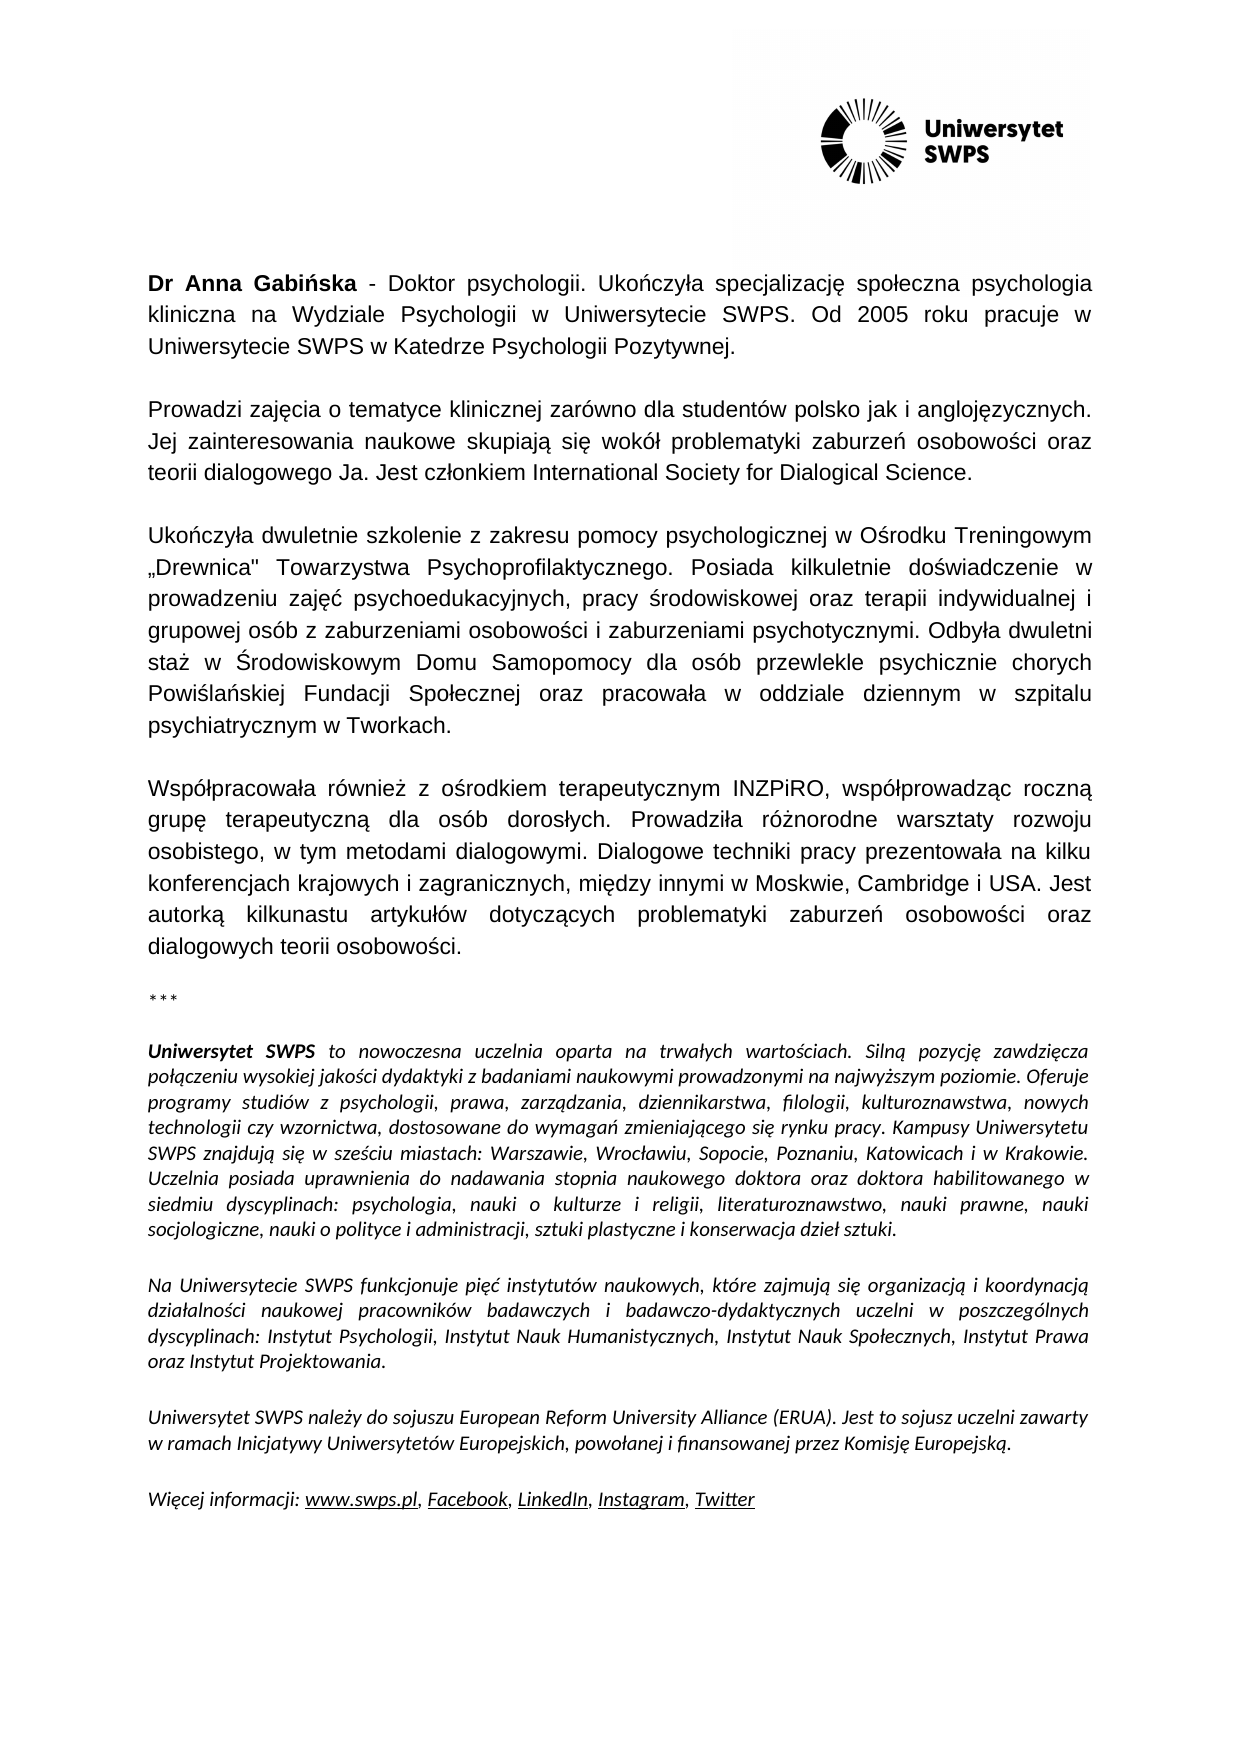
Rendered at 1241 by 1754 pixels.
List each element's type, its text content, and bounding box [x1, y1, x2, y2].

text *** [148, 989, 1092, 1015]
picture [731, 29, 1090, 270]
text Współpracowała również z ośrodkiem terapeutycznym INZPiRO, współprowadząc roczną grupę terapeutyczną dla osób dorosłych. Prowadziła różnorodne warsztaty rozwoju osobistego, w tym metodami dialogowymi. Dialogowe techniki pracy prezentowała na kilku konferencjach krajowych i zagranicznych, między innymi w Moskwie, Cambridge i USA. Jest autorką kilkunastu artykułów dotyczących problematyki zaburzeń osobowości oraz dialogowych teorii osobowości. [148, 775, 1092, 959]
text Na Uniwersytecie SWPS funkcjonuje pięć instytutów naukowych, które zajmują się organizacją i koordynacją działalności naukowej pracowników badawczych i badawczo-dydaktycznych uczelni w poszczególnych dyscyplinach: Instytut Psychologii, Instytut Nauk Humanistycznych, Instytut Nauk Społecznych, Instytut Prawa oraz Instytut Projektowania. [148, 1272, 1092, 1374]
text Prowadzi zajęcia o tematyce klinicznej zarówno dla studentów polsko jak i anglojęzycznych. Jej zainteresowania naukowe skupiają się wokół problematyki zaburzeń osobowości oraz teorii dialogowego Ja. Jest członkiem International Society for Dialogical Science. [148, 396, 1092, 486]
text Więcej informacji: www.swps.pl, Facebook, LinkedIn, Instagram, Twitter [148, 1486, 1092, 1511]
text Dr Anna Gabińska - Doktor psychologii. Ukończyła specjalizację społeczna psychologia kliniczna na Wydziale Psychologii w Uniwersytecie SWPS. Od 2005 roku pracuje w Uniwersytecie SWPS w Katedrze Psychologii Pozytywnej. [148, 270, 1092, 359]
text Ukończyła dwuletnie szkolenie z zakresu pomocy psychologicznej w Ośrodku Treningowym „Drewnica" Towarzystwa Psychoprofilaktycznego. Posiada kilkuletnie doświadczenie w prowadzeniu zajęć psychoedukacyjnych, pracy środowiskowej oraz terapii indywidualnej i grupowej osób z zaburzeniami osobowości i zaburzeniami psychotycznymi. Odbyła dwuletni staż w Środowiskowym Domu Samopomocy dla osób przewlekle psychicznie chorych Powiślańskiej Fundacji Społecznej oraz pracowała w oddziale dziennym w szpitalu psychiatrycznym w Tworkach. [148, 522, 1092, 738]
text Uniwersytet SWPS należy do sojuszu European Reform University Alliance (ERUA). Jest to sojusz uczelni zawarty w ramach Inicjatywy Uniwersytetów Europejskich, powołanej i finansowanej przez Komisję Europejską. [148, 1404, 1092, 1455]
text Uniwersytet SWPS to nowoczesna uczelnia oparta na trwałych wartościach. Silną pozycję zawdzięcza połączeniu wysokiej jakości dydaktyki z badaniami naukowymi prowadzonymi na najwyższym poziomie. Oferuje programy studiów z psychologii, prawa, zarządzania, dziennikarstwa, filologii, kulturoznawstwa, nowych technologii czy wzornictwa, dostosowane do wymagań zmieniającego się rynku pracy. Kampusy Uniwersytetu SWPS znajdują się w sześciu miastach: Warszawie, Wrocławiu, Sopocie, Poznaniu, Katowicach i w Krakowie. Uczelnia posiada uprawnienia do nadawania stopnia naukowego doktora oraz doktora habilitowanego w siedmiu dyscyplinach: psychologia, nauki o kulturze i religii, literaturoznawstwo, nauki prawne, nauki socjologiczne, nauki o polityce i administracji, sztuki plastyczne i konserwacja dzieł sztuki. [148, 1038, 1092, 1242]
